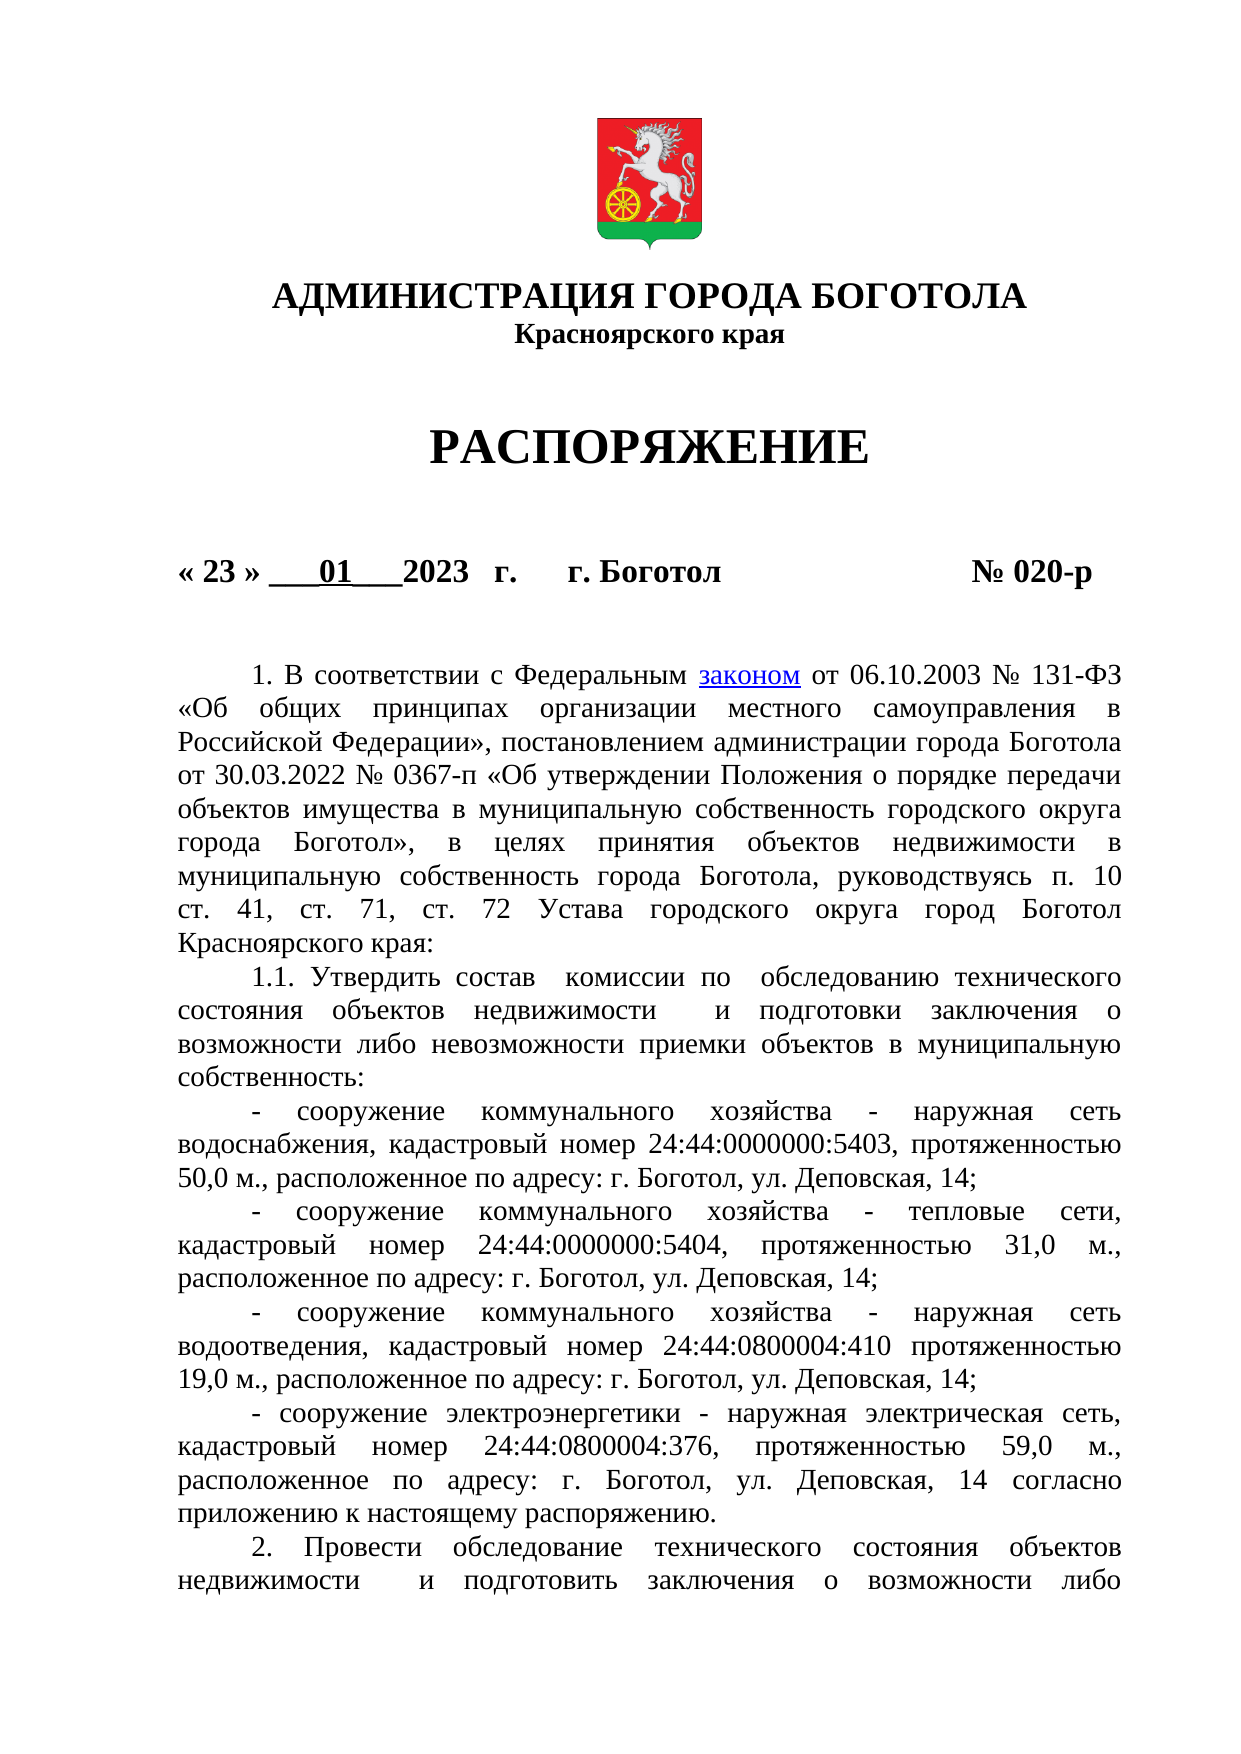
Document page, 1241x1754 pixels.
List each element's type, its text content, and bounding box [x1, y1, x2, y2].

text РАСПОРЯЖЕНИЕ [177, 417, 1122, 475]
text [177, 1529, 1122, 1596]
picture [597, 118, 702, 250]
text - сооружение коммунального хозяйства - тепловые сети, кадастровый номер 24:44:0000000:5404, протяженностью 31,0 м., расположенное по адресу: г. Боготол, ул. Деповская, 14; [177, 1193, 1122, 1294]
text 1.1. Утвердить состав комиссии по обследованию технического состояния объектов недвижимости и подготовки заключения о возможности либо невозможности приемки объектов в муниципальную собственность: [177, 959, 1122, 1093]
text Красноярского края [177, 317, 1122, 350]
text - сооружение электроэнергетики - наружная электрическая сеть, кадастровый номер 24:44:0800004:376, протяженностью 59,0 м., расположенное по адресу: г. Боготол, ул. Деповская, 14 согласно приложению к настоящему распоряжению. [177, 1395, 1122, 1529]
text АДМИНИСТРАЦИЯ ГОРОДА БОГОТОЛА [177, 273, 1122, 317]
text « 23 » ___01___2023 г. г. Боготол № 020-р [177, 551, 1122, 590]
text - сооружение коммунального хозяйства - наружная сеть водоснабжения, кадастровый номер 24:44:0000000:5403, протяженностью 50,0 м., расположенное по адресу: г. Боготол, ул. Деповская, 14; [177, 1093, 1122, 1193]
text 1. В соответствии с Федеральным законом от 06.10.2003 № 131-ФЗ «Об общих принципах организации местного самоуправления в Российской Федерации», постановлением администрации города Боготола от 30.03.2022 № 0367-п «Об утверждении Положения о порядке передачи объектов имущества в муниципальную собственность городского округа города Боготол», в целях принятия объектов недвижимости в муниципальную собственность города Боготола, руководствуясь п. 10 ст. 41, ст. 71, ст. 72 Устава городского округа город Боготол Красноярского края: [177, 657, 1122, 959]
text - сооружение коммунального хозяйства - наружная сеть водоотведения, кадастровый номер 24:44:0800004:410 протяженностью 19,0 м., расположенное по адресу: г. Боготол, ул. Деповская, 14; [177, 1294, 1122, 1395]
